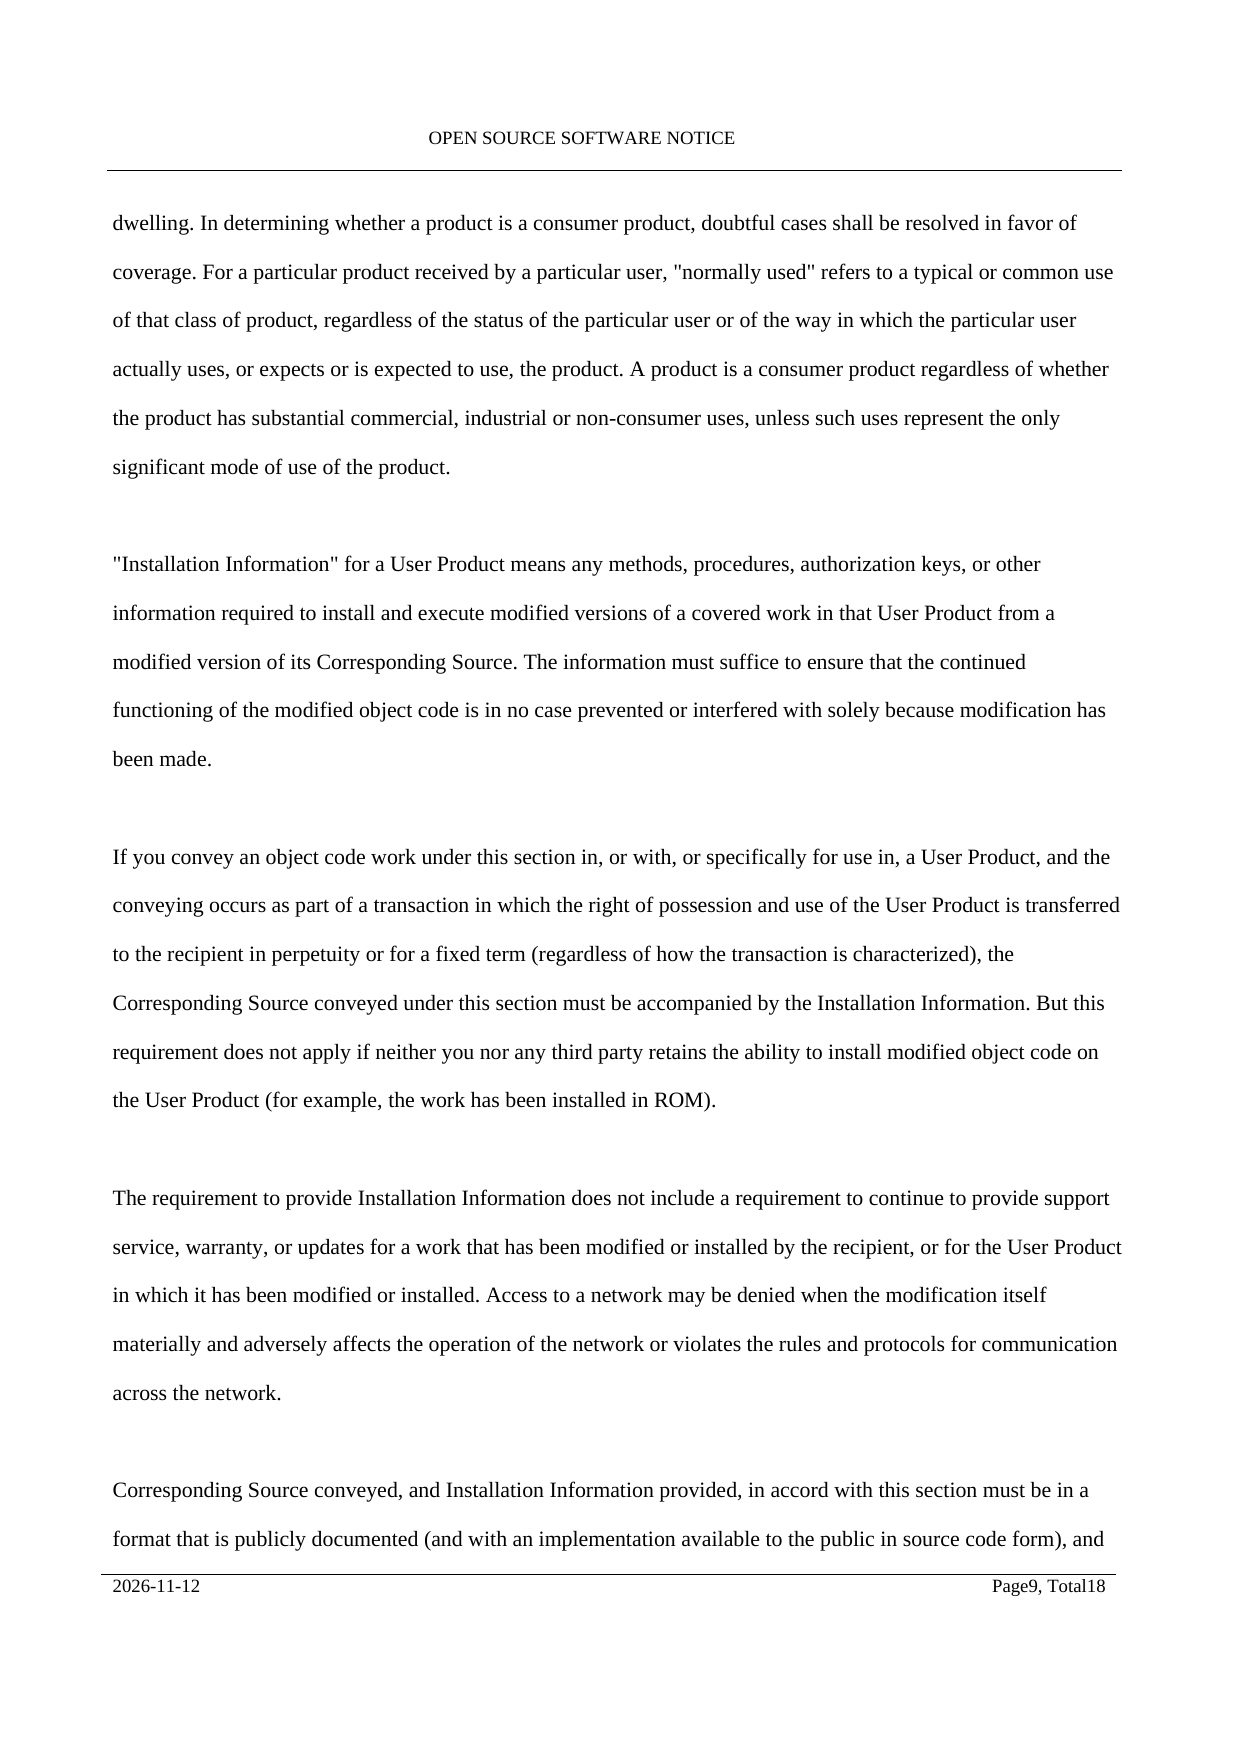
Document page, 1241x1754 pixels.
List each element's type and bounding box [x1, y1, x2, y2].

text [112, 206, 1128, 1555]
